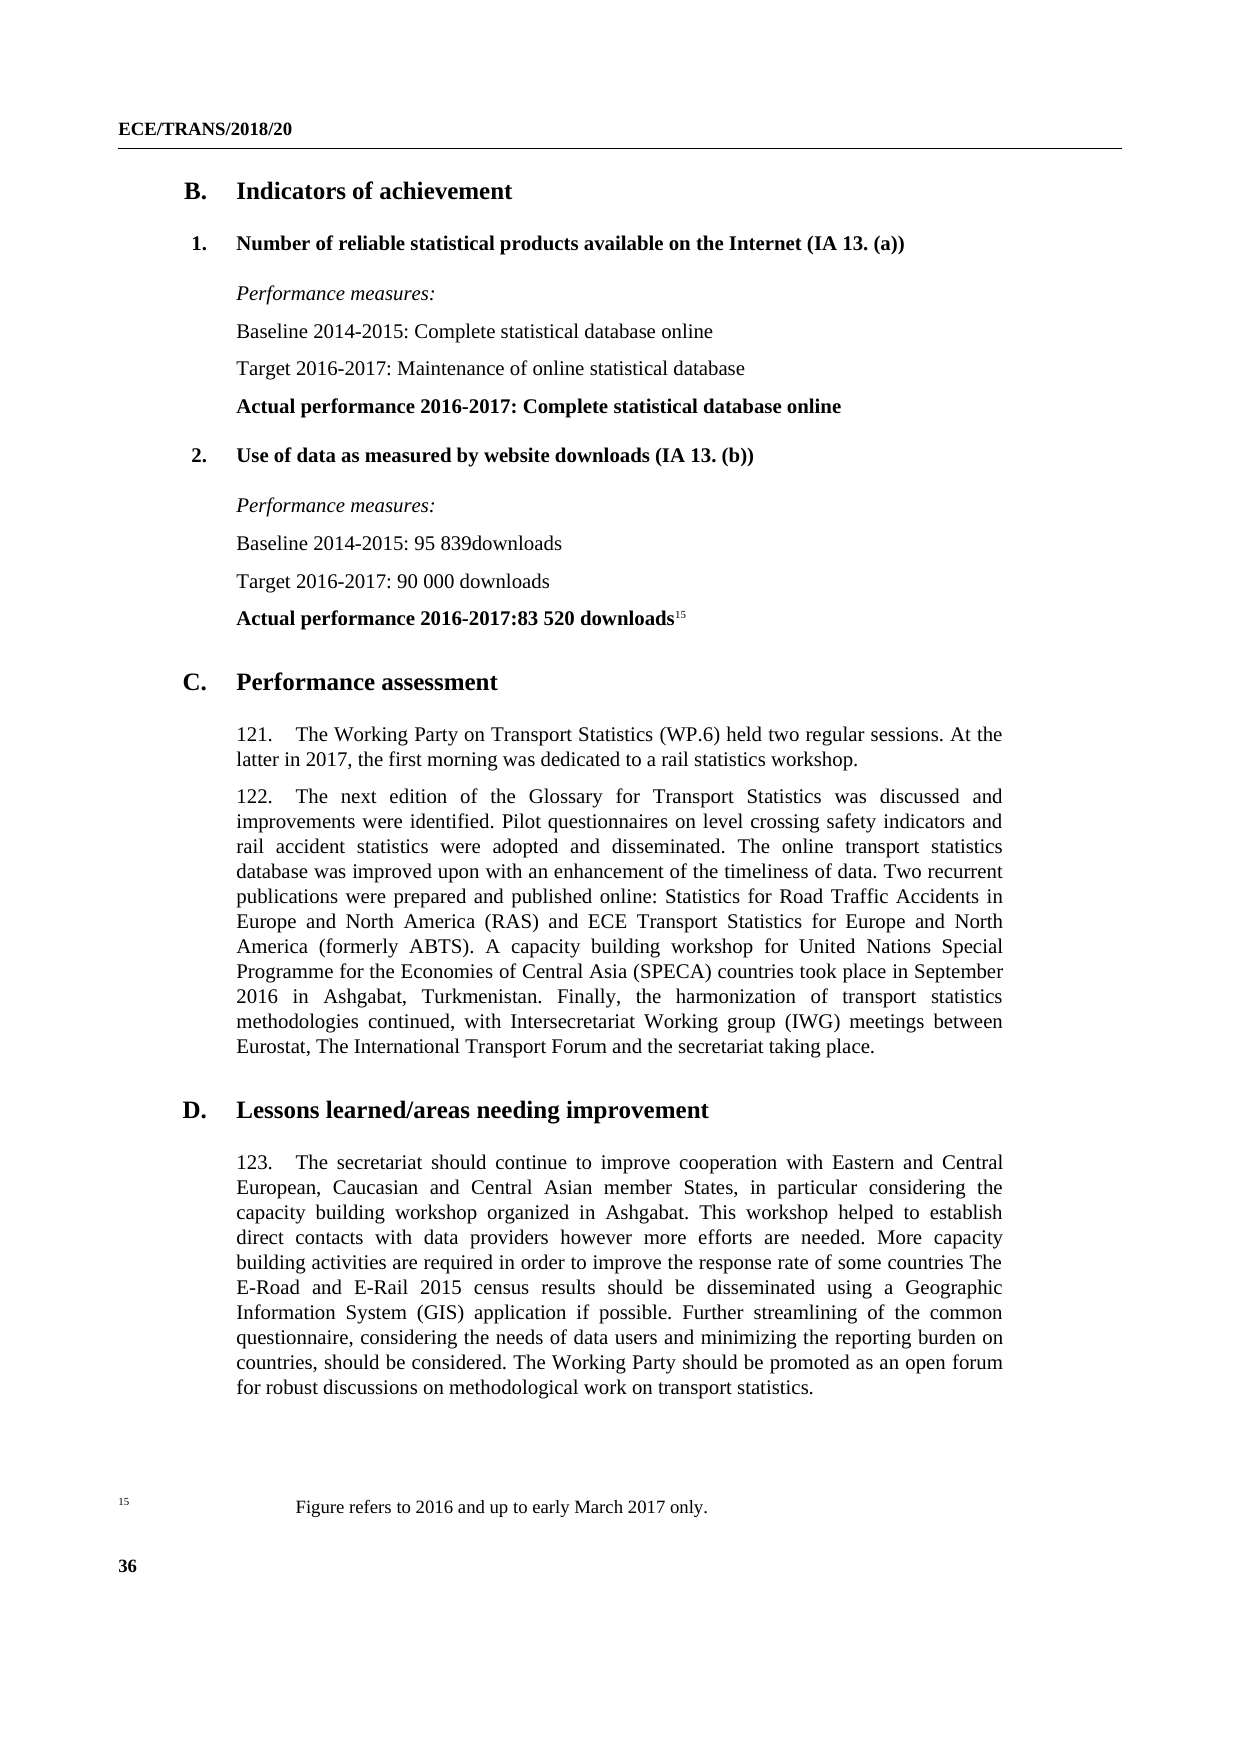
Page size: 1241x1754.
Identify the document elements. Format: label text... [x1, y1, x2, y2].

text Baseline 2014-2015: 95 839downloads [236, 530, 1004, 555]
text 122. The next edition of the Glossary for Transport Statistics was discussed and improvements were identified. Pilot questionnaires on level crossing safety indicators and rail accident statistics were adopted and disseminated. The online transport statistics database was improved upon with an enhancement of the timeliness of data. Two recurrent publications were prepared and published online: Statistics for Road Traffic Accidents in Europe and North America (RAS) and ECE Transport Statistics for Europe and North America (formerly ABTS). A capacity building workshop for United Nations Special Programme for the Economies of Central Asia (SPECA) countries took place in September 2016 in Ashgabat, Turkmenistan. Finally, the harmonization of transport statistics methodologies continued, with Intersecretariat Working group (IWG) meetings between Eurostat, The International Transport Forum and the secretariat taking place. [236, 783, 1004, 1058]
text B. Indicators of achievement [118, 177, 1004, 205]
text Baseline 2014-2015: Complete statistical database online [236, 318, 1004, 343]
text 1. Number of reliable statistical products available on the Internet (IA 13. (a)) [118, 230, 1004, 255]
text Performance measures: [118, 280, 1004, 305]
text D. Lessons learned/areas needing improvement [118, 1096, 1004, 1124]
text Target 2016-2017: Maintenance of online statistical database [236, 355, 1004, 380]
text C. Performance assessment [118, 668, 1004, 696]
text 121. The Working Party on Transport Statistics (WP.6) held two regular sessions. At the latter in 2017, the first morning was dedicated to a rail statistics workshop. [236, 721, 1004, 771]
text Performance measures: [118, 493, 1004, 518]
text Actual performance 2016-2017: Complete statistical database online [236, 393, 1004, 418]
text 123. The secretariat should continue to improve cooperation with Eastern and Central European, Caucasian and Central Asian member States, in particular considering the capacity building workshop organized in Ashgabat. This workshop helped to establish direct contacts with data providers however more efforts are needed. More capacity building activities are required in order to improve the response rate of some countries The E-Road and E-Rail 2015 census results should be disseminated using a Geographic Information System (GIS) application if possible. Further streamlining of the common questionnaire, considering the needs of data users and minimizing the reporting burden on countries, should be considered. The Working Party should be promoted as an open forum for robust discussions on methodological work on transport statistics. [236, 1149, 1004, 1399]
text Target 2016-2017: 90 000 downloads [236, 568, 1004, 593]
text 2. Use of data as measured by website downloads (IA 13. (b)) [118, 443, 1004, 468]
text Actual performance 2016-2017:83 520 downloads [236, 605, 1004, 630]
